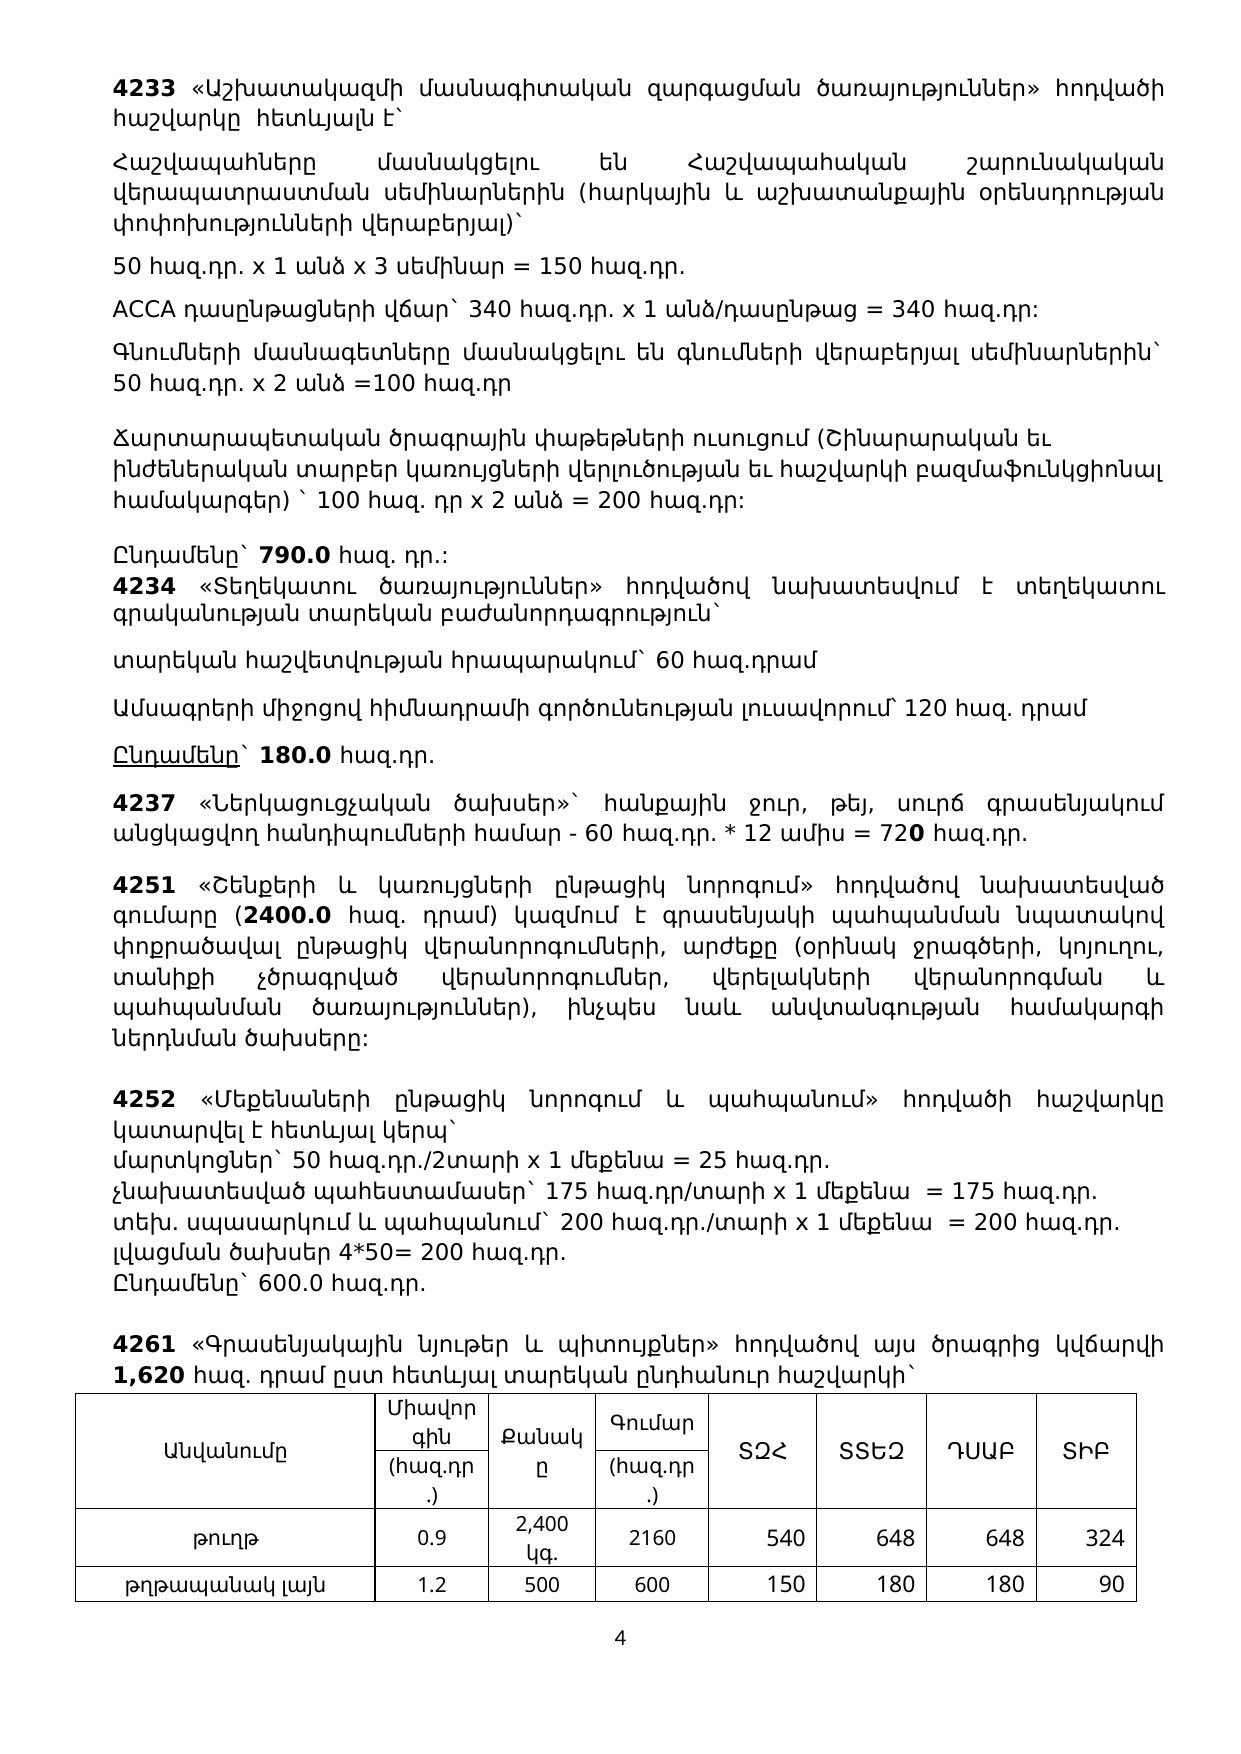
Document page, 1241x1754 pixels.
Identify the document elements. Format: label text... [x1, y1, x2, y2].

table_cell 1.2 [376, 1567, 488, 1601]
text մարտկոցներ` 50 հազ.դր./2տարի x 1 մեքենա = 25 հազ.դր. [112, 1147, 1165, 1174]
table_cell 540 [709, 1509, 816, 1566]
table_cell 0.9 [376, 1509, 488, 1566]
table_header Անվանումը [76, 1394, 374, 1508]
text Հաշվապահները մասնակցելու են Հաշվապահական շարունակական վերապատրաստման սեմինարներին (հարկային և աշխատանքային օրենսդրության փոփոխությունների վերաբերյալ)` [112, 149, 1165, 237]
table_cell թղթապանակ լայն [76, 1567, 374, 1601]
table_header Միավոր գին [376, 1394, 488, 1450]
text լվացման ծախսեր 4*50= 200 հազ.դր. [112, 1239, 1165, 1266]
text տարեկան հաշվետվության հրապարակում` 60 հազ.դրամ [112, 647, 1165, 674]
text ACCA դասընթացների վճար` 340 հազ.դր. x 1 անձ/դասընթաց = 340 հազ.դր: [112, 296, 1165, 323]
text Ամսագրերի միջոցով հիմնադրամի գործունեության լուսավորում՝ 120 հազ. դրամ [112, 695, 1165, 721]
table_cell 648 [927, 1509, 1036, 1566]
table_header ԴՍԱԲ [927, 1394, 1036, 1508]
table_header Գումար [596, 1394, 708, 1450]
table_header ՏՏԵԶ [817, 1394, 926, 1508]
text չնախատեսված պահեստամասեր` 175 հազ.դր/տարի x 1 մեքենա = 175 հազ.դր. [112, 1178, 1165, 1205]
text 4237 «Ներկացուցչական ծախսեր»` հանքային ջուր, թեյ, սուրճ գրասենյակում անցկացվող հանդիպումների համար - 60 հազ.դր. * 12 ամիս = 720 հազ.դր. [112, 790, 1165, 847]
text տեխ. սպասարկում և պահպանում` 200 հազ.դր./տարի x 1 մեքենա = 200 հազ.դր. [112, 1209, 1165, 1235]
table_cell 648 [817, 1509, 926, 1566]
text 50 հազ.դր. x 1 անձ x 3 սեմինար = 150 հազ.դր. [112, 253, 1165, 280]
table_header ՏԶՀ [709, 1394, 816, 1508]
table_cell (հազ.դր.) [596, 1451, 708, 1508]
table_cell 600 [596, 1567, 708, 1601]
table_cell 90 [1037, 1567, 1136, 1601]
table_cell 2,400 կգ. [489, 1509, 595, 1566]
table_cell 324 [1037, 1509, 1136, 1566]
text Ընդամենը` 600.0 հազ.դր. [112, 1270, 1165, 1297]
text 4251 «Շենքերի և կառույցների ընթացիկ նորոգում» հոդվածով նախատեսված գումարը (2400.0 հազ. դրամ) կազմում է գրասենյակի պահպանման նպատակով փոքրածավալ ընթացիկ վերանորոգումների, արժեքը (օրինակ ջրագծերի, կոյուղու, տանիքի չծրագրված վերանորոգումներ, վերելակների վերանորոգման և պահպանման ծառայություններ), ինչպես նաև անվտանգության համակարգի ներդնման ծախսերը: [112, 872, 1165, 1052]
text 4233 «Աշխատակազմի մասնագիտական զարգացման ծառայություններ» հոդվածի հաշվարկը հետևյալն է` [112, 75, 1165, 132]
text Ընդամենը` 180.0 հազ.դր. [112, 742, 1165, 769]
table_cell թուղթ [76, 1509, 374, 1566]
text Ընդամենը` 790.0 հազ. դր.: [112, 542, 1165, 569]
text 4261 «Գրասենյակային նյութեր և պիտույքներ» հոդվածով այս ծրագրից կվճարվի 1,620 հազ. դրամ ըստ հետևյալ տարեկան ընդհանուր հաշվարկի` [112, 1331, 1165, 1388]
table_cell 180 [817, 1567, 926, 1601]
table_cell 500 հատ [489, 1567, 595, 1601]
text Գնումների մասնագետները մասնակցելու են գնումների վերաբերյալ սեմինարներին` 50 հազ.դր. x 2 անձ =100 հազ.դր [112, 339, 1165, 397]
table_cell 180 [927, 1567, 1036, 1601]
table_cell 2160 [596, 1509, 708, 1566]
text Ճարտարապետական ծրագրային փաթեթների ուսուցում (Շինարարական եւ ինժեներական տարբեր կառույցների վերլուծության եւ հաշվարկի բազմաֆունկցիոնալ համակարգեր) ` 100 հազ. դր x 2 անձ = 200 հազ.դր: [112, 426, 1165, 513]
table_header Քանակը [489, 1394, 595, 1508]
text 4252 «Մեքենաների ընթացիկ նորոգում և պահպանում» հոդվածի հաշվարկը կատարվել է հետևյալ կերպ` [112, 1086, 1165, 1143]
table_cell (հազ.դր.) [376, 1451, 488, 1508]
table_cell 150 [709, 1567, 816, 1601]
table_header ՏԻԲ [1037, 1394, 1136, 1508]
text 4234 «Տեղեկատու ծառայություններ» հոդվածով նախատեսվում է տեղեկատու գրականության տարեկան բաժանորդագրություն` [112, 573, 1165, 626]
